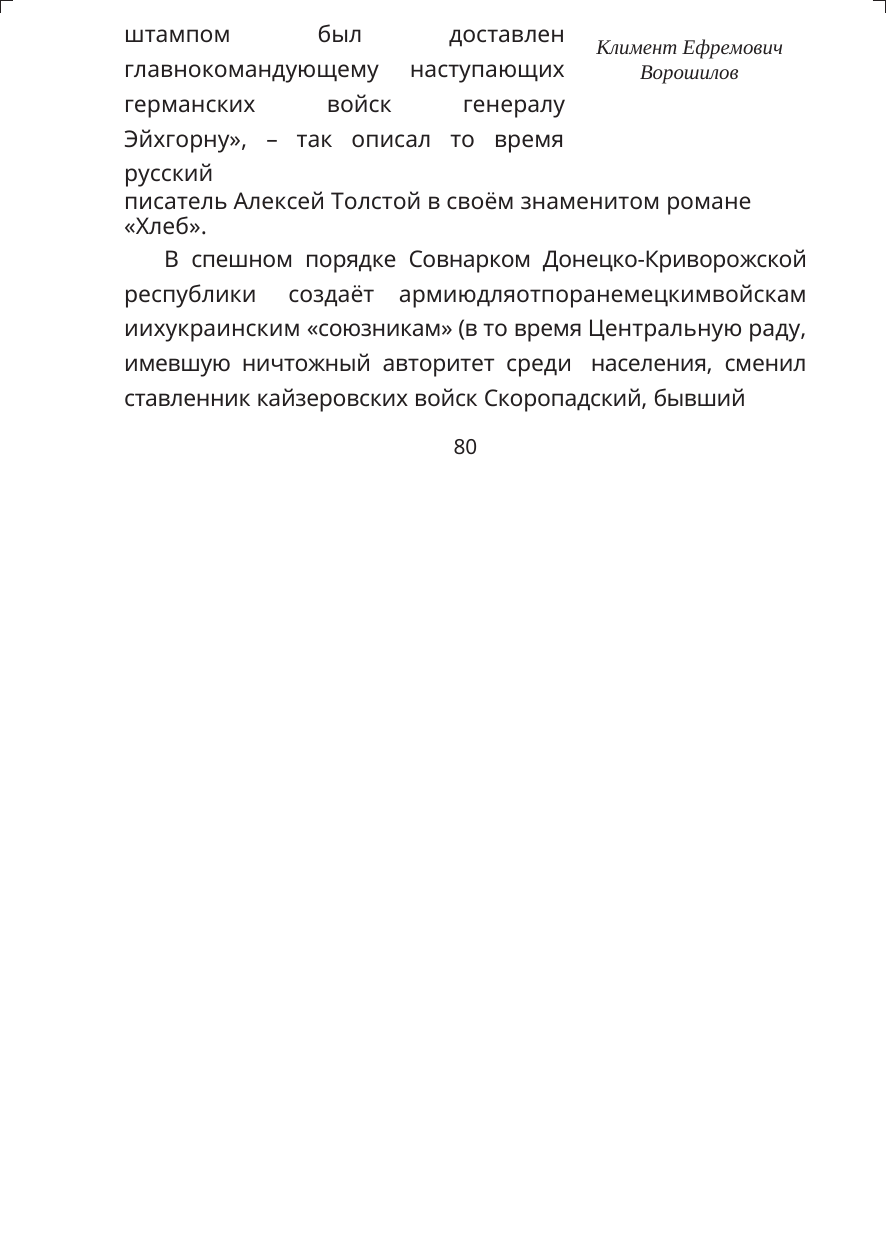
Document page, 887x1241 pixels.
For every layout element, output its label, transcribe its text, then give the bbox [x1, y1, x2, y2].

text Климент Ефремович Ворошилов [596, 35, 785, 84]
text 80 [124, 432, 807, 461]
text В спешном порядке Совнарком Донецко-Криворожской республики создаёт армиюдляотпоранемецкимвойскам иихукраинским «союзникам» (в то время Центральную раду, имевшую ничтожный авторитет среди населения, сменил ставленник кайзеровских войск Скоропадский, бывший [124, 243, 807, 413]
text писатель Алексей Толстой в своём знаменитом романе «Хлеб». [124, 189, 820, 240]
text штампом был доставлен главнокомандующему наступающих германских войск генералу Эйхгорну», – так описал то время русский [124, 18, 565, 188]
